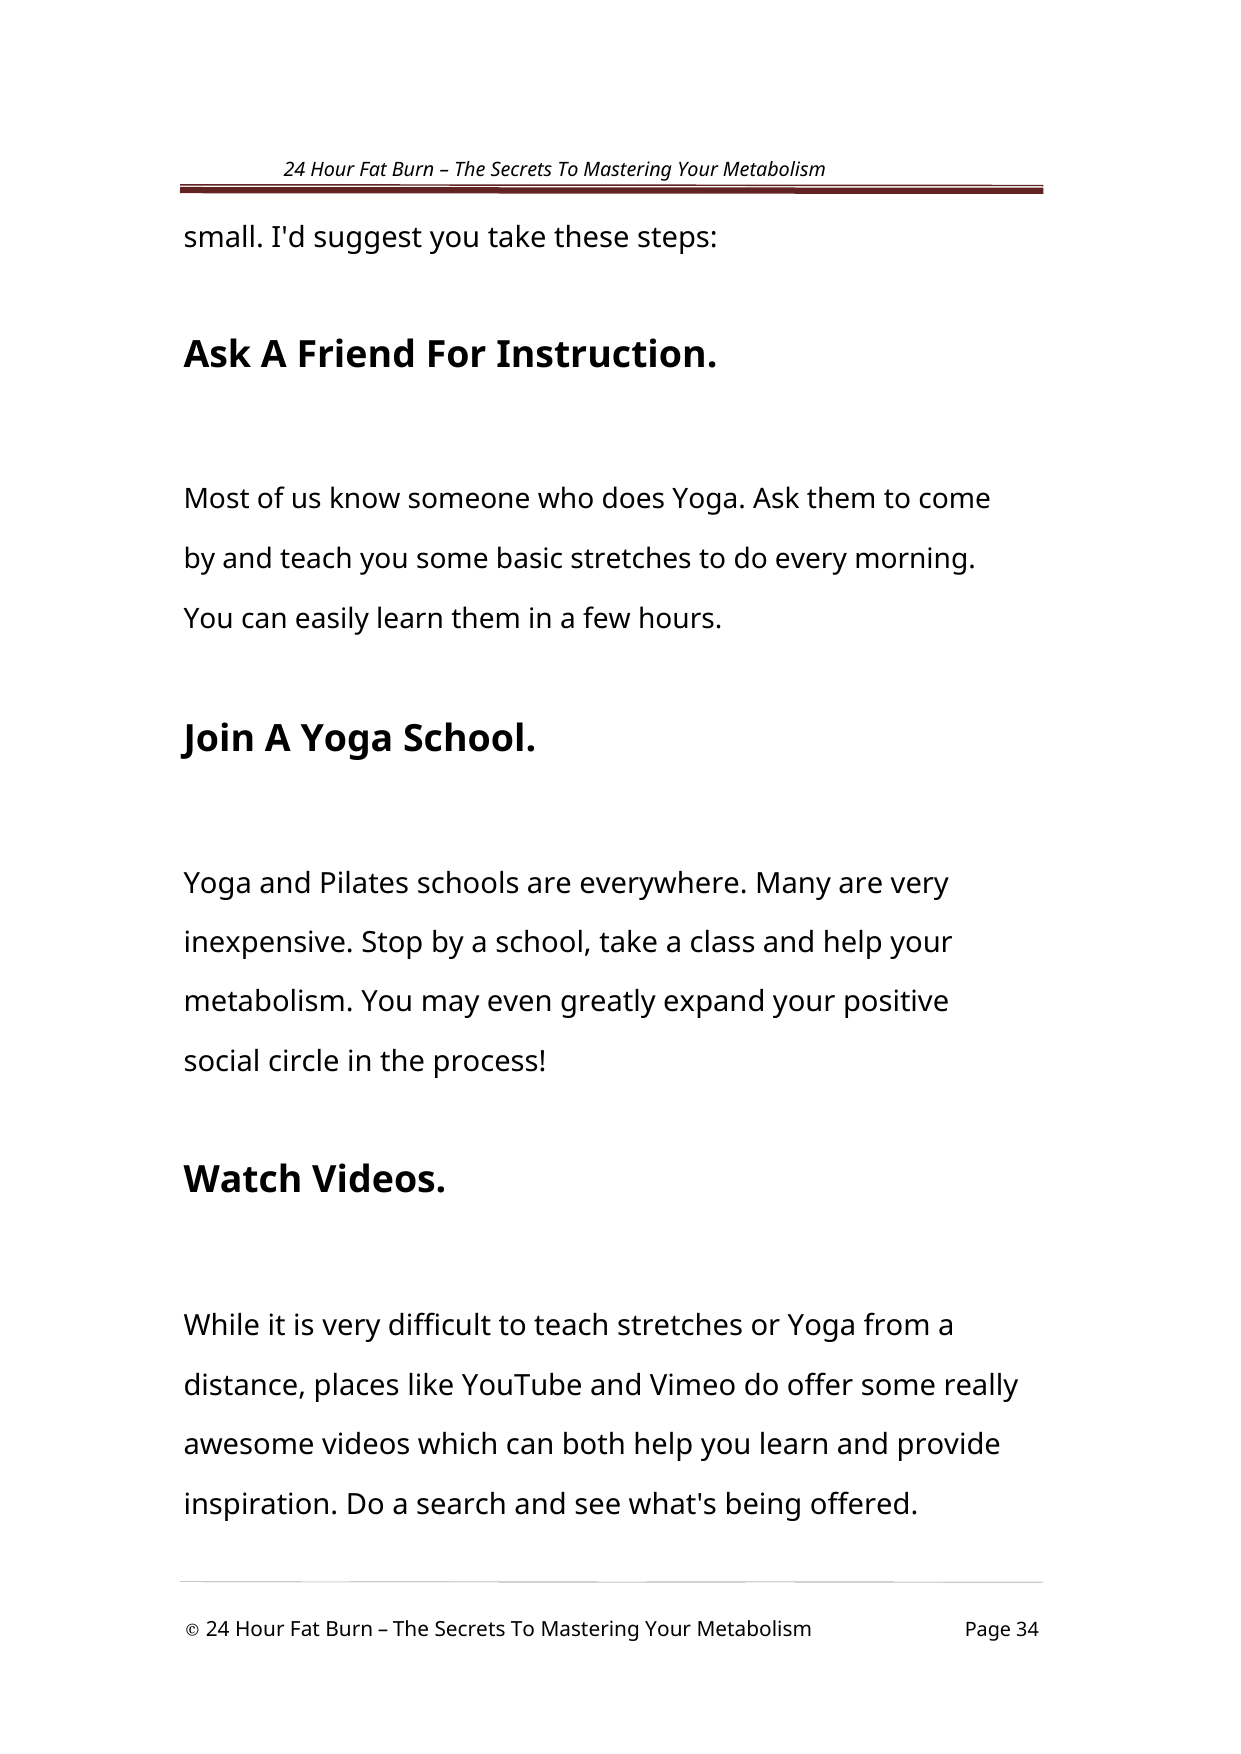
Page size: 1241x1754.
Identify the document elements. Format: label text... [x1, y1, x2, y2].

text Most of us know someone who does Yoga. Ask them to come by and teach you some basic stretches to do every morning. You can easily learn them in a few hours. [183, 478, 1021, 637]
text Join A Yoga School. [183, 711, 1090, 762]
text While it is very difficult to teach stretches or Yoga from a distance, places like YouTube and Vimeo do offer some really awesome videos which can both help you learn and provide inspiration. Do a search and see what's being offered. [183, 1304, 1031, 1523]
text Watch Videos. [183, 1153, 1090, 1204]
text Yoga and Pilates schools are everywhere. Many are very inexpensive. Stop by a school, take a class and help your metabolism. You may even greatly expand your positive social circle in the process! [183, 863, 1027, 1079]
text © 24 Hour Fat Burn – The Secrets To Mastering Your Metabolism Page 34 [183, 1614, 1090, 1642]
text small. I'd suggest you take these steps: [183, 216, 1090, 256]
text Ask A Friend For Instruction. [183, 327, 1090, 378]
text 24 Hour Fat Burn – The Secrets To Mastering Your Metabolism [283, 155, 1090, 182]
